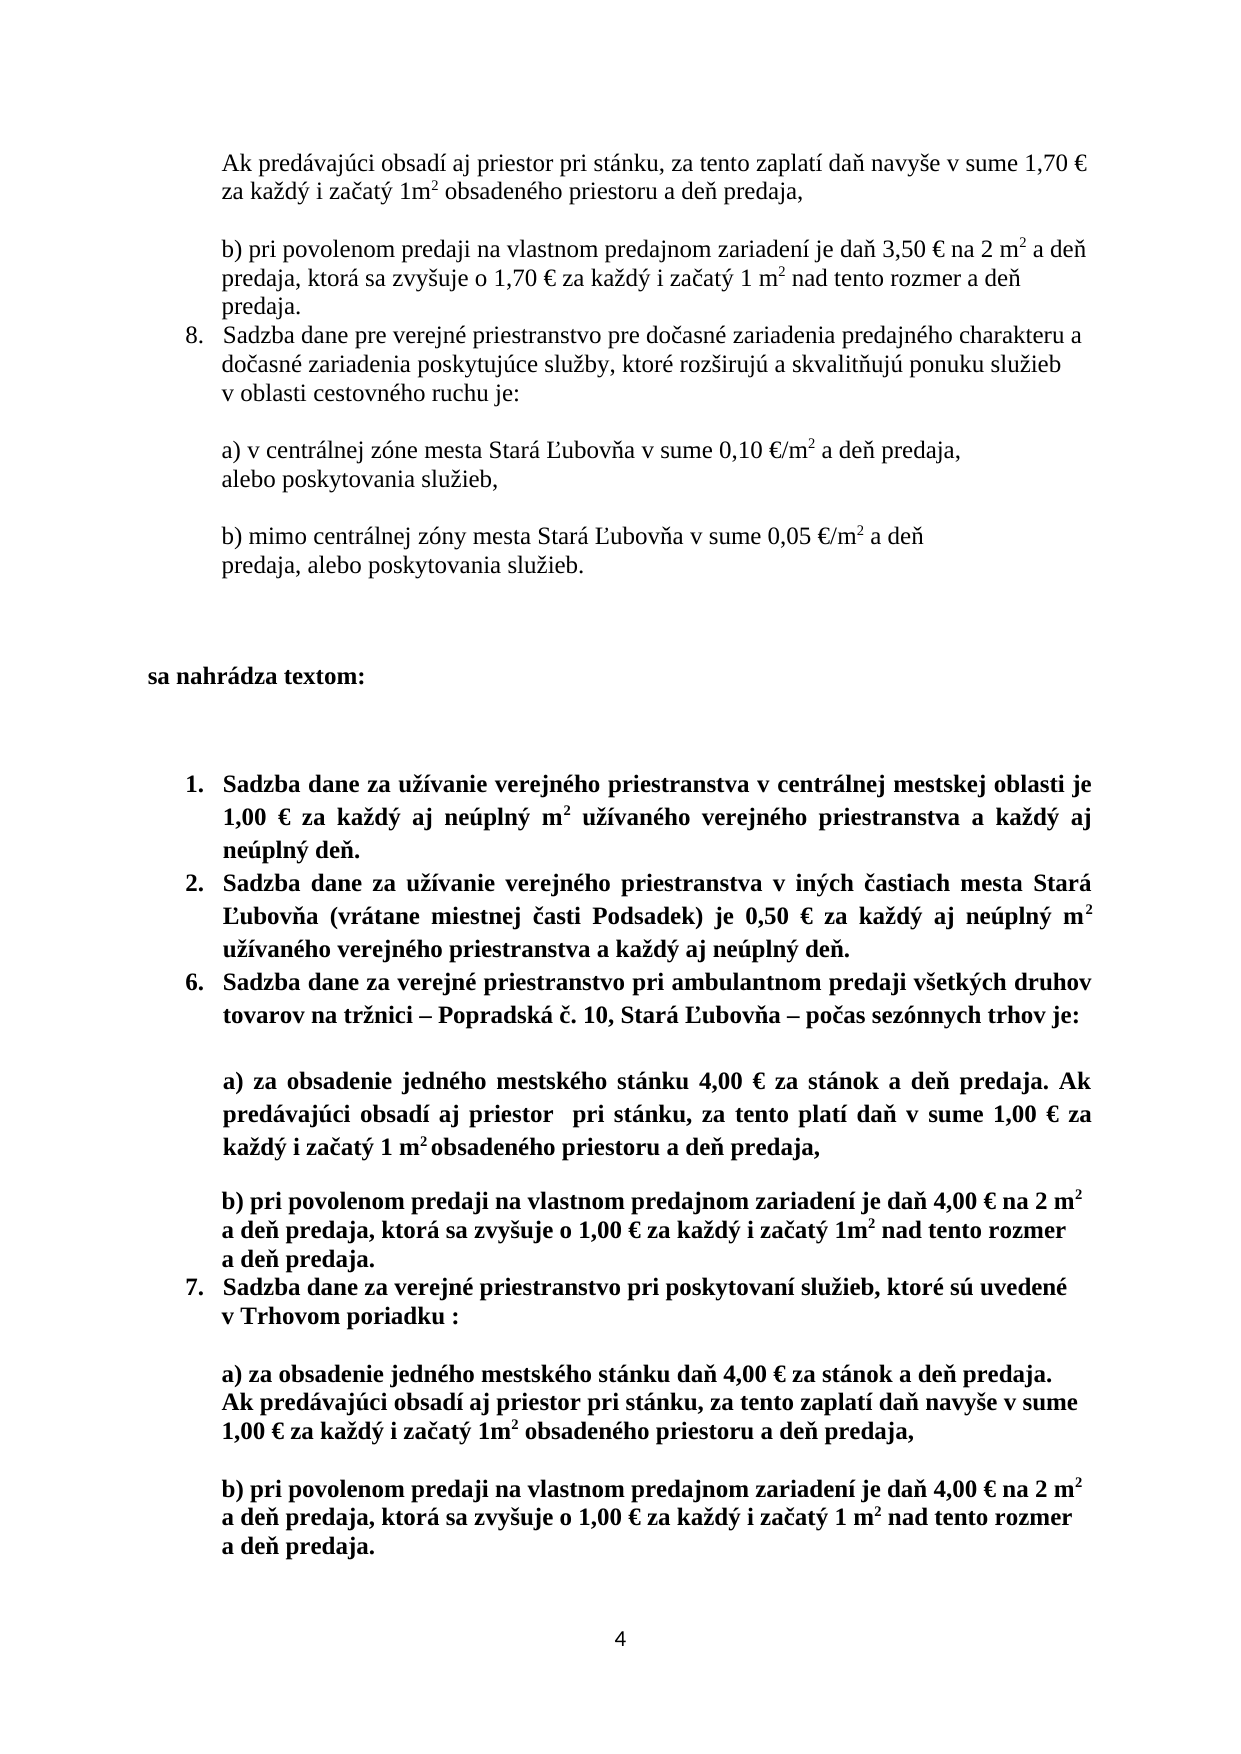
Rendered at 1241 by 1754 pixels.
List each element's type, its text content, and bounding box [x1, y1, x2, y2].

text v Trhovom poriadku : [148, 1301, 1093, 1330]
text v oblasti cestovného ruchu je: [148, 378, 1093, 406]
text alebo poskytovania služieb, [148, 464, 1093, 493]
text a) za obsadenie jedného mestského stánku daň 4,00 € za stánok a deň predaja. [148, 1359, 1093, 1387]
text b) pri povolenom predaji na vlastnom predajnom zariadení je daň 3,50 € na 2 m2 a deň [148, 234, 1093, 263]
text Ak predávajúci obsadí aj priestor pri stánku, za tento zaplatí daň navyše v sume 1,70 € [148, 148, 1093, 176]
list Sadzba dane za užívanie verejného priestranstva v centrálnej mestskej oblasti je 1,00 € za každý aj neúplný m2 užívaného verejného priestranstva a každý aj neúplný deň. [185, 769, 1093, 864]
text dočasné zariadenia poskytujúce služby, ktoré rozširujú a skvalitňujú ponuku služieb [148, 349, 1093, 378]
text b) pri povolenom predaji na vlastnom predajnom zariadení je daň 4,00 € na 2 m2 a deň predaja, ktorá sa zvyšuje o 1,00 € za každý i začatý 1m2 nad tento rozmer a deň predaja. [221, 1186, 1093, 1272]
text a) v centrálnej zóne mesta Stará Ľubovňa v sume 0,10 €/m2 a deň predaja, [148, 435, 1093, 464]
list Sadzba dane za verejné priestranstvo pri poskytovaní služieb, ktoré sú uvedené [185, 1272, 1093, 1301]
text predaja, alebo poskytovania služieb. [148, 550, 1093, 579]
text predaja, ktorá sa zvyšuje o 1,70 € za každý i začatý 1 m2 nad tento rozmer a deň [148, 263, 1093, 291]
list a) za obsadenie jedného mestského stánku 4,00 € za stánok a deň predaja. Ak predávajúci obsadí aj priestor pri stánku, za tento platí daň v sume 1,00 € za každý i začatý 1 m2 obsadeného priestoru a deň predaja, [223, 1066, 1093, 1161]
text b) mimo centrálnej zóny mesta Stará Ľubovňa v sume 0,05 €/m2 a deň [148, 521, 1093, 550]
list Sadzba dane za užívanie verejného priestranstva v iných častiach mesta Stará Ľubovňa (vrátane miestnej časti Podsadek) je 0,50 € za každý aj neúplný m2 užívaného verejného priestranstva a každý aj neúplný deň. [185, 868, 1093, 963]
text b) pri povolenom predaji na vlastnom predajnom zariadení je daň 4,00 € na 2 m2 a deň predaja, ktorá sa zvyšuje o 1,00 € za každý i začatý 1 m2 nad tento rozmer a deň predaja. [221, 1474, 1093, 1560]
list Sadzba dane za verejné priestranstvo pri ambulantnom predaji všetkých druhov tovarov na tržnici – Popradská č. 10, Stará Ľubovňa – počas sezónnych trhov je: [185, 967, 1093, 1029]
text sa nahrádza textom: [148, 661, 1093, 690]
text za každý i začatý 1m2 obsadeného priestoru a deň predaja, [148, 176, 1093, 205]
text predaja. [148, 291, 1093, 320]
text Ak predávajúci obsadí aj priestor pri stánku, za tento zaplatí daň navyše v sume 1,00 € za každý i začatý 1m2 obsadeného priestoru a deň predaja, [221, 1387, 1093, 1445]
list Sadzba dane pre verejné priestranstvo pre dočasné zariadenia predajného charakteru a [185, 320, 1093, 349]
